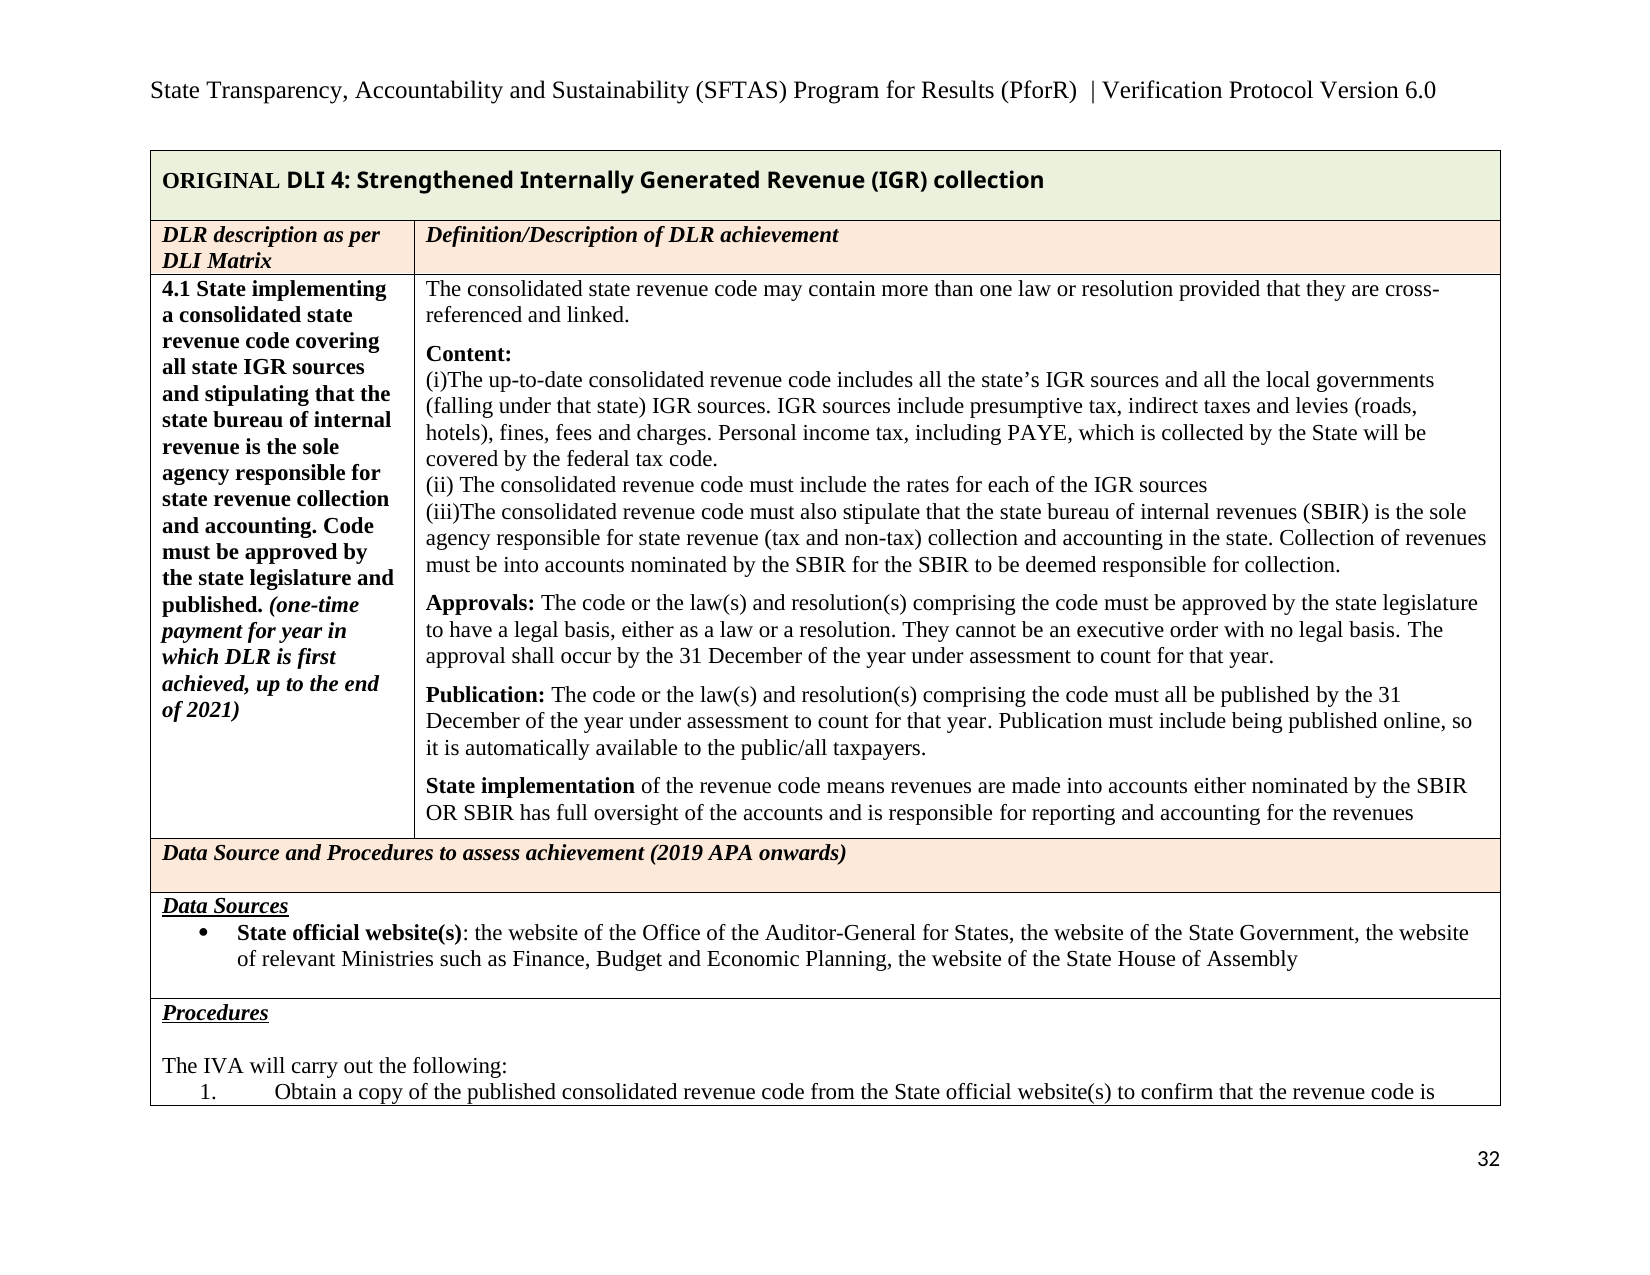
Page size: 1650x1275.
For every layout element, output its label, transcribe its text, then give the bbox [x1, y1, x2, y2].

table_cell 4.1 State implementing a consolidated state revenue code covering all state IGR sources and stipulating that the state bureau of internal revenue is the sole agency responsible for state revenue collection and accounting. Code must be approved by the state legislature and published. (one-time payment for year in which DLR is first achieved, up to the end of 2021) [151, 275, 414, 838]
table_cell DLR description as per DLI Matrix [151, 221, 414, 273]
table_cell Data Source and Procedures to assess achievement (2019 APA onwards) [151, 839, 1500, 892]
table_cell Definition/Description of DLR achievement [415, 221, 1500, 273]
table_header ORIGINAL DLI 4: Strengthened Internally Generated Revenue (IGR) collection [151, 151, 1500, 220]
table_cell Data Sources State official website(s): the website of the Office of the Auditor-General for States, the website of the State Government, the website of relevant Ministries such as Finance, Budget and Economic Planning, the website of the State House of Assembly [151, 893, 1500, 998]
table_cell The consolidated state revenue code may contain more than one law or resolution provided that they are cross-referenced and linked. Content: (i)The up-to-date consolidated revenue code includes all the state’s IGR sources and all the local governments (falling under that state) IGR sources. IGR sources include presumptive tax, indirect taxes and levies (roads, hotels), fines, fees and charges. Personal income tax, including PAYE, which is collected by the State will be covered by the federal tax code. (ii) The consolidated revenue code must include the rates for each of the IGR sources (iii)The consolidated revenue code must also stipulate that the state bureau of internal revenues (SBIR) is the sole agency responsible for state revenue (tax and non-tax) collection and accounting in the state. Collection of revenues must be into accounts nominated by the SBIR for the SBIR to be deemed responsible for collection. Approvals: The code or the law(s) and resolution(s) comprising the code must be approved by the state legislature to have a legal basis, either as a law or a resolution. They cannot be an executive order with no legal basis. The approval shall occur by the 31 December of the year under assessment to count for that year. Publication: The code or the law(s) and resolution(s) comprising the code must all be published by the 31 December of the year under assessment to count for that year. Publication must include being published online, so it is automatically available to the public/all taxpayers. State implementation of the revenue code means revenues are made into accounts either nominated by the SBIR OR SBIR has full oversight of the accounts and is responsible for reporting and accounting for the revenues [415, 275, 1500, 838]
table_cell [151, 999, 1500, 1104]
